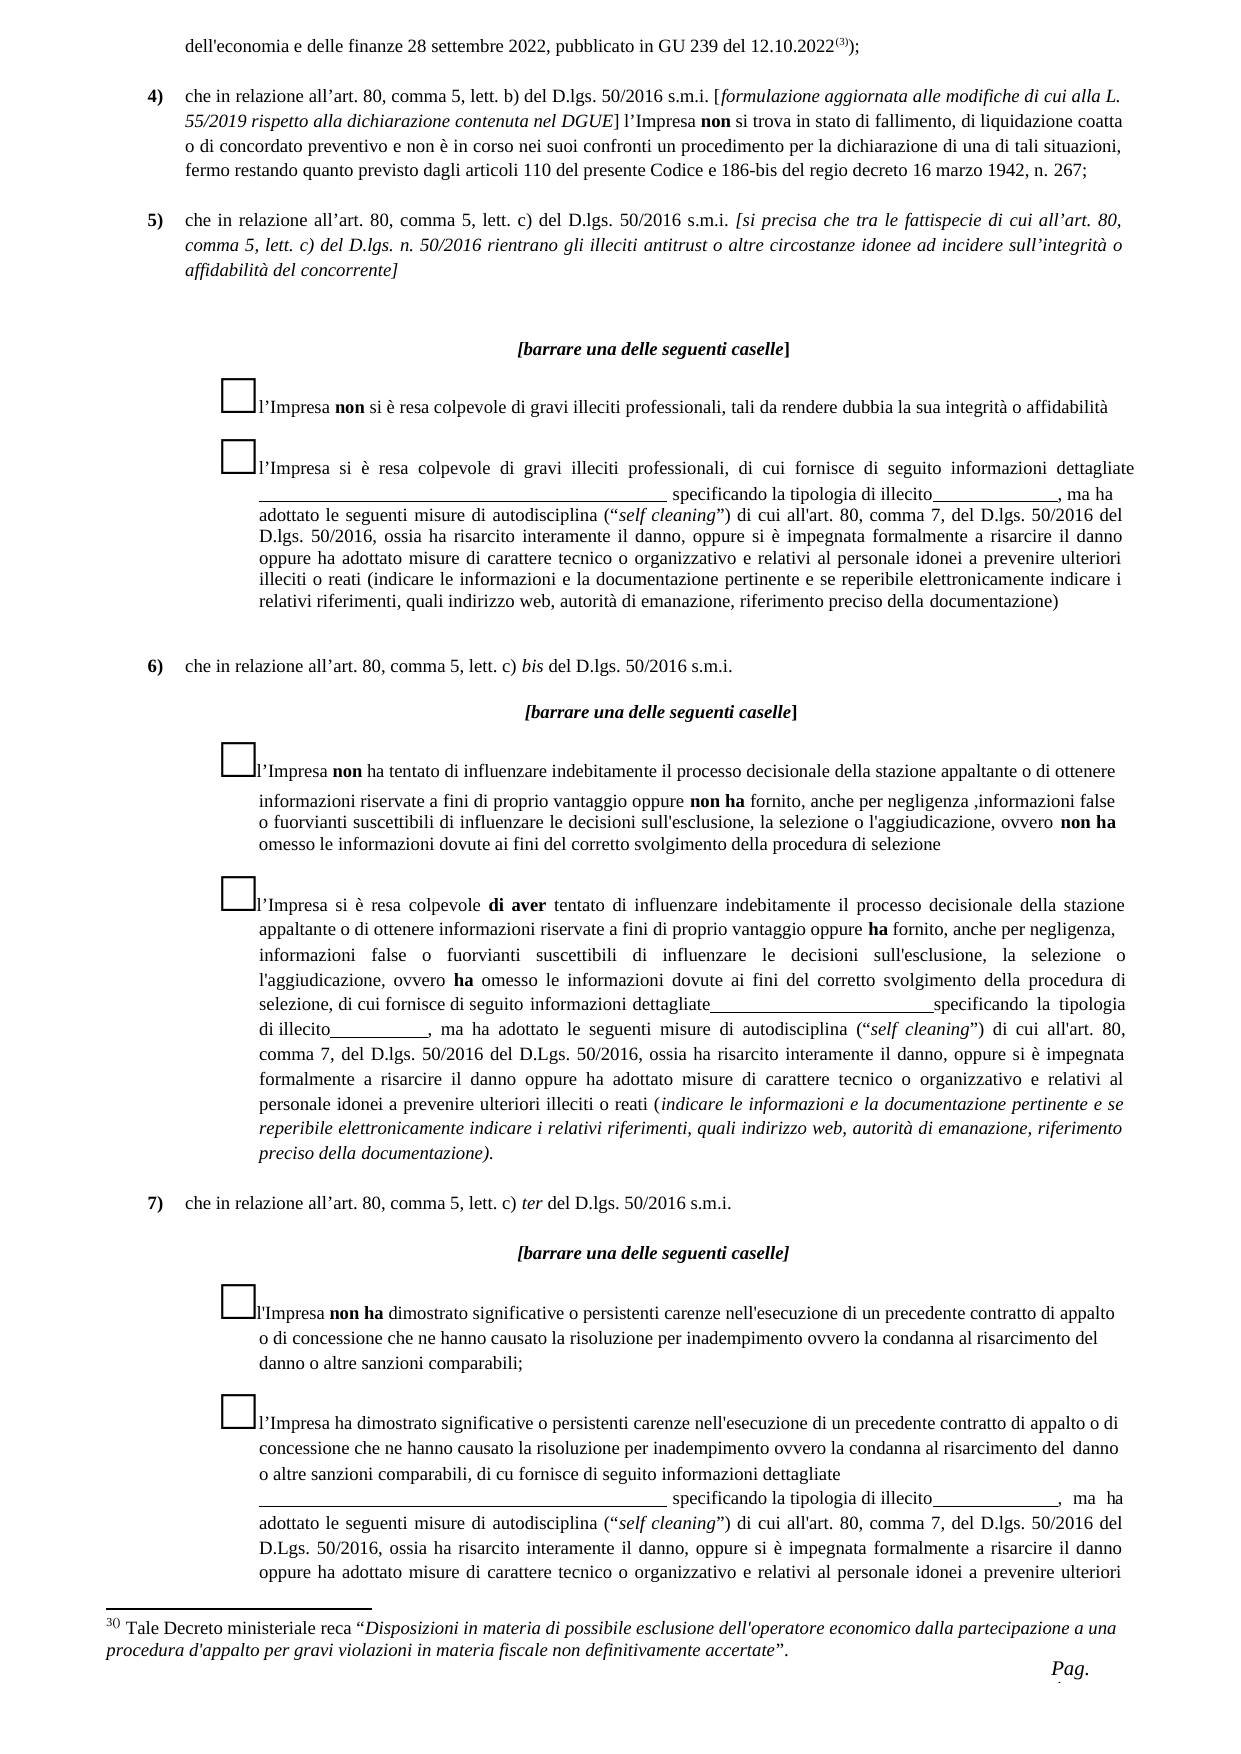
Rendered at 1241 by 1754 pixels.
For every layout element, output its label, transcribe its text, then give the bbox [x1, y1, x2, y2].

text adottato le seguenti misure di autodisciplina (“self cleaning”) di cui all'art. 80, comma 7, del D.lgs. 50/2016 del D.lgs. 50/2016, ossia ha risarcito interamente il danno, oppure si è impegnata formalmente a risarcire il danno oppure ha adottato misure di carattere tecnico o organizzativo e relativi al personale idonei a prevenire ulteriori illeciti o reati (indicare le informazioni e la documentazione pertinente e se reperibile elettronicamente indicare i relativi riferimenti, quali indirizzo web, autorità di emanazione, riferimento preciso della documentazione) [259, 503, 1123, 611]
text informazioni false o fuorvianti suscettibili di influenzare le decisioni sull'esclusione, la selezione o l'aggiudicazione, ovvero ha omesso le informazioni dovute ai fini del corretto svolgimento della procedura di selezione, di cui fornisce di seguito informazioni dettagliate specificando la tipologia di illecito , ma ha adottato le seguenti misure di autodisciplina (“self cleaning”) di cui all'art. 80, comma 7, del D.lgs. 50/2016 del D.Lgs. 50/2016, ossia ha risarcito interamente il danno, oppure si è impegnata formalmente a risarcire il danno oppure ha adottato misure di carattere tecnico o organizzativo e relativi al personale idonei a prevenire ulteriori illeciti o reati (indicare le informazioni e la documentazione pertinente e se reperibile elettronicamente indicare i relativi riferimenti, quali indirizzo web, autorità di emanazione, riferimento preciso della documentazione). [259, 944, 1126, 1164]
list che in relazione all’art. 80, comma 5, lett. c) bis del D.lgs. 50/2016 s.m.i. [147, 654, 1167, 676]
list che in relazione all’art. 80, comma 5, lett. c) ter del D.lgs. 50/2016 s.m.i. [147, 1192, 1167, 1213]
list che in relazione all’art. 80, comma 5, lett. b) del D.lgs. 50/2016 s.m.i. [formulazione aggiornata alle modifiche di cui alla L. 55/2019 rispetto alla dichiarazione contenuta nel DGUE] l’Impresa non si trova in stato di fallimento, di liquidazione coatta o di concordato preventivo e non è in corso nei suoi confronti un procedimento per la dichiarazione di una di tali situazioni, fermo restando quanto previsto dagli articoli 110 del presente Codice e 186-bis del regio decreto 16 marzo 1942, n. 267; [147, 85, 1123, 181]
text □l’Impresa ha dimostrato significative o persistenti carenze nell'esecuzione di un precedente contratto di appalto o di concessione che ne hanno causato la risoluzione per inadempimento ovvero la condanna al risarcimento del danno [221, 1386, 1167, 1458]
list che in relazione all’art. 80, comma 5, lett. c) del D.lgs. 50/2016 s.m.i. [si precisa che tra le fattispecie di cui all’art. 80, comma 5, lett. c) del D.lgs. n. 50/2016 rientrano gli illeciti antitrust o altre circostanze idonee ad incidere sull’integrità o affidabilità del concorrente] [147, 209, 1123, 280]
text □l’Impresa non si è resa colpevole di gravi illeciti professionali, tali da rendere dubbia la sua integrità o affidabilità [221, 362, 1167, 426]
text specificando la tipologia di illecito , ma ha [259, 486, 1167, 503]
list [147, 35, 1123, 57]
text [259, 1487, 1123, 1583]
text □l'Impresa non ha dimostrato significative o persistenti carenze nell'esecuzione di un precedente contratto di appalto o di concessione che ne hanno causato la risoluzione per inadempimento ovvero la condanna al risarcimento del [221, 1275, 1125, 1348]
text □l’Impresa si è resa colpevole di aver tentato di influenzare indebitamente il processo decisionale della stazione appaltante o di ottenere informazioni riservate a fini di proprio vantaggio oppure ha fornito, anche per negligenza, [221, 867, 1126, 940]
text □l’Impresa si è resa colpevole di gravi illeciti professionali, di cui fornisce di seguito informazioni dettagliate [221, 426, 1167, 486]
text □l’Impresa non ha tentato di influenzare indebitamente il processo decisionale della stazione appaltante o di ottenere informazioni riservate a fini di proprio vantaggio oppure non ha fornito, anche per negligenza ,informazioni false o fuorvianti suscettibili di influenzare le decisioni sull'esclusione, la selezione o l'aggiudicazione, ovvero non ha omesso le informazioni dovute ai fini del corretto svolgimento della procedura di selezione [221, 723, 1116, 854]
subtitle [barrare una delle seguenti caselle] [517, 337, 1167, 359]
subtitle [barrare una delle seguenti caselle] [524, 701, 1167, 723]
text o altre sanzioni comparabili, di cu fornisce di seguito informazioni dettagliate [259, 1462, 1167, 1484]
subtitle [barrare una delle seguenti caselle] [517, 1242, 1167, 1263]
text danno o altre sanzioni comparabili; [259, 1352, 1167, 1373]
